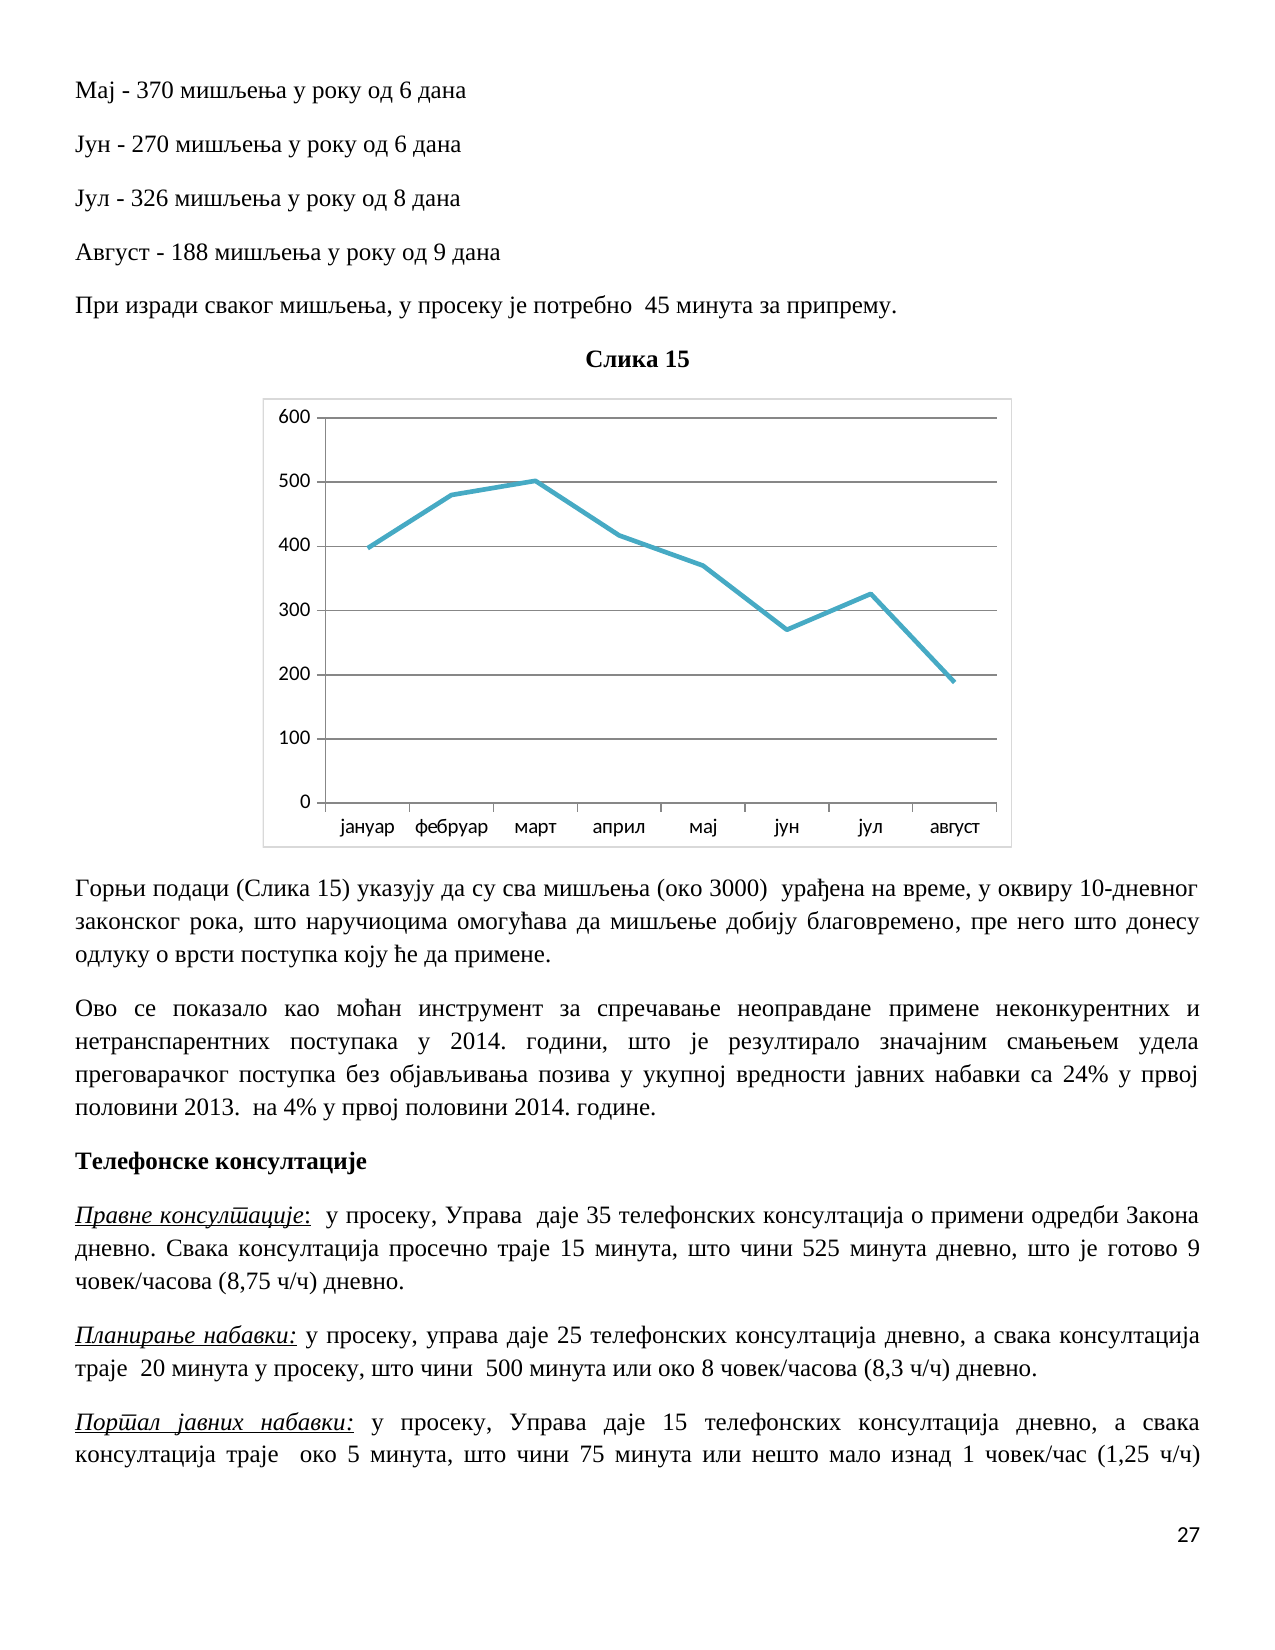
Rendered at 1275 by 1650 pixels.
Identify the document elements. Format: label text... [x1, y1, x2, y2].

text Правне консултације: у просеку, Управа даје 35 телефонских консултација о примени одредби Закона дневно. Свака консултација просечно траје 15 минута, што чини 525 минута дневно, што је готово 9 човек/часова (8,75 ч/ч) дневно. [75, 1200, 1200, 1294]
text Јун - 270 мишљења у року од 6 дана [75, 129, 1200, 158]
text Тeлефонске консултације [75, 1146, 1200, 1175]
text Ово се показало као моћан инструмент за спречавање неоправдане примене неконкурентних и нетранспарентних поступака у 2014. години, што је резултирало значајним смањењем удела преговарачког поступка без објављивања позива у укупној вредности јавних набавки са 24% у првој половини 2013. на 4% у првој половини 2014. године. [75, 993, 1200, 1121]
text Јул - 326 мишљења у року од 8 дана [75, 183, 1200, 211]
text Август - 188 мишљења у року од 9 дана [75, 237, 1200, 265]
text Слика 15 [75, 344, 1200, 373]
text Планирање набавки: у просеку, управа даје 25 телефонских консултација дневно, а свака консултација траје 20 минута у просеку, што чини 500 минута или око 8 човек/часова (8,3 ч/ч) дневно. [75, 1320, 1200, 1381]
text Мај - 370 мишљења у року од 6 дана [75, 75, 1200, 104]
text Горњи подаци (Слика 15) указују да су сва мишљења (око 3000) урађена на време, у оквиру 10-дневног законског рока, што наручиоцима омогућава да мишљење добију благовремено, пре него што донесу одлуку о врсти поступка коју ће да примене. [75, 873, 1200, 968]
text При изради сваког мишљења, у просеку је потребно 45 минута за припрему. [75, 290, 1200, 319]
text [75, 1407, 1200, 1468]
